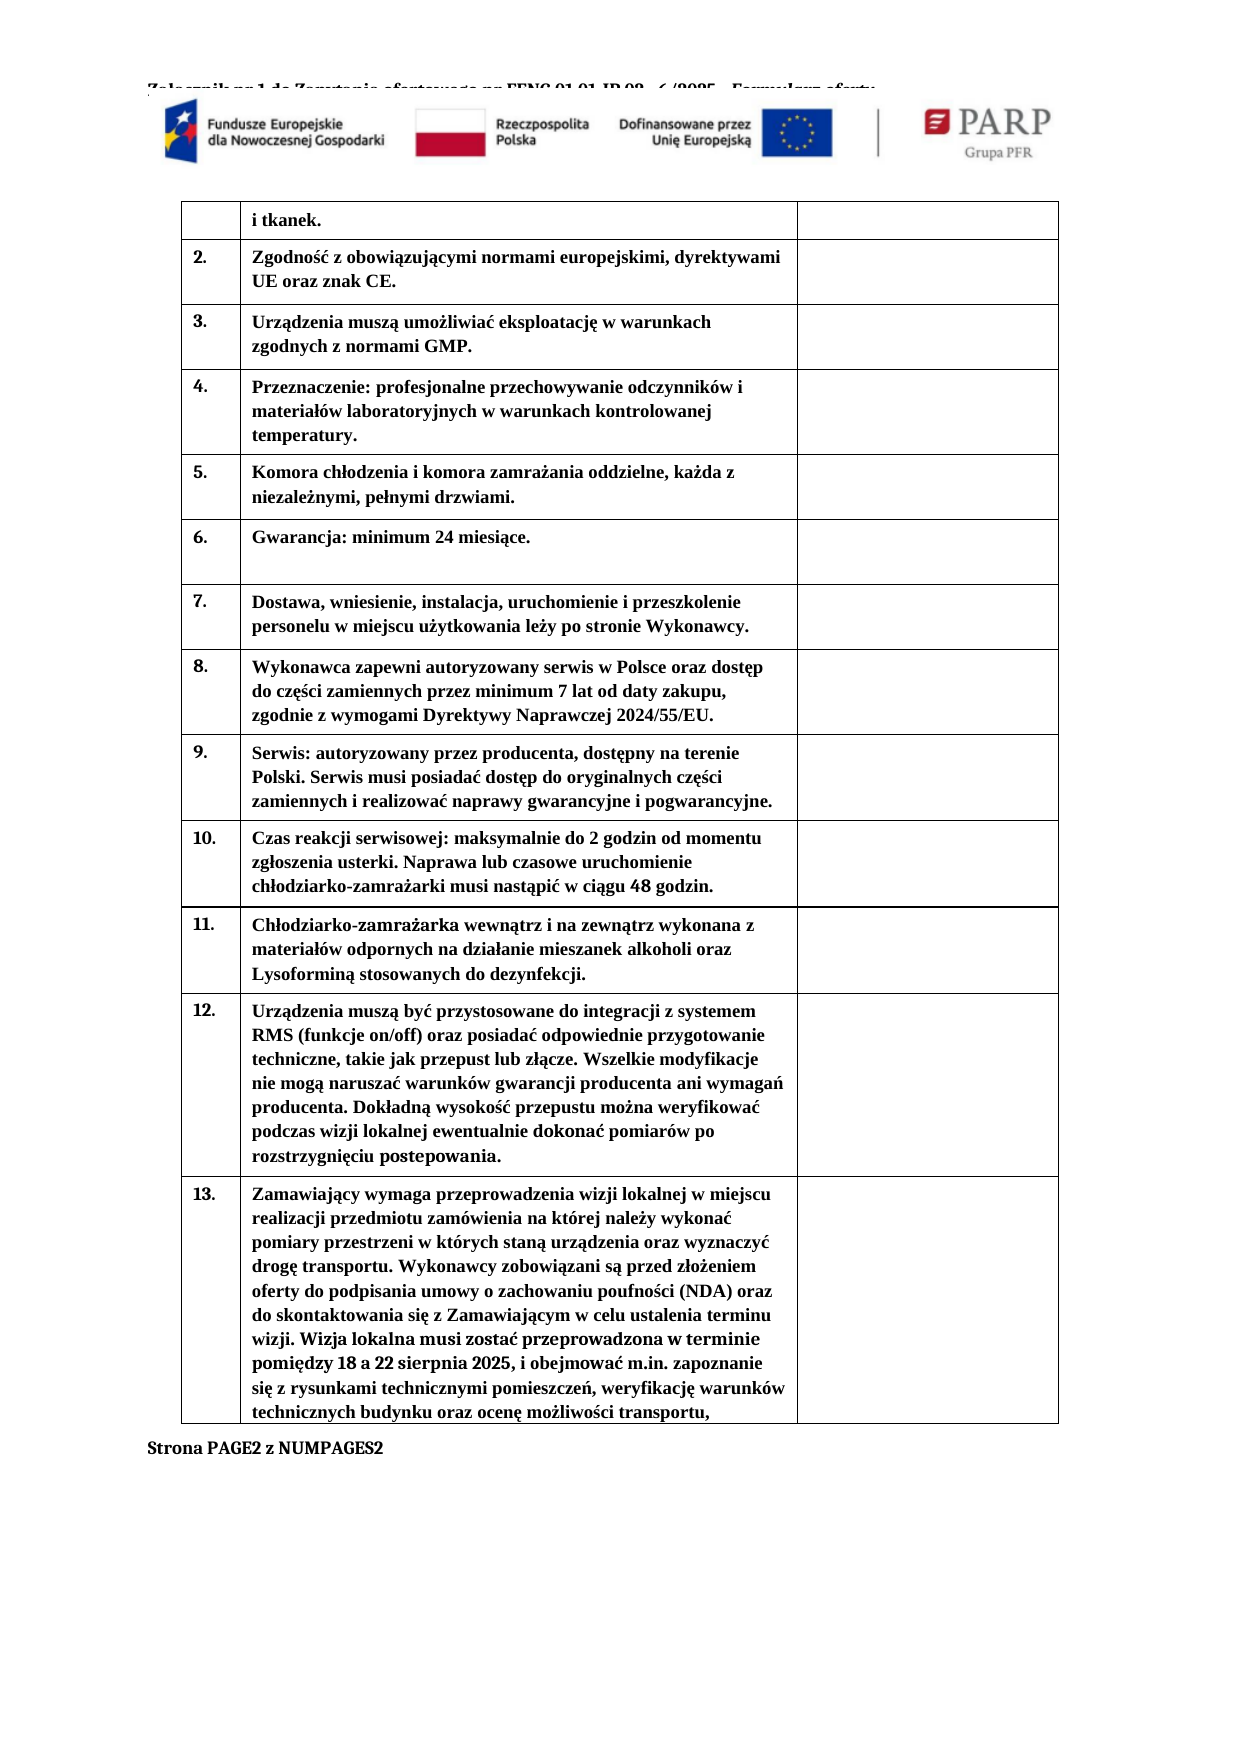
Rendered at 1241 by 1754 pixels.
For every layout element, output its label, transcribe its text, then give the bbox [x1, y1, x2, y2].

table_cell Wykonawca zapewni autoryzowany serwis w Polsce oraz dostęp do części zamiennych przez minimum 7 lat od daty zakupu, zgodnie z wymogami Dyrektywy Naprawczej 2024/55/EU. [241, 650, 797, 734]
table_cell [798, 650, 1058, 734]
table_cell Urządzenia muszą być przystosowane do integracji z systemem RMS (funkcje on/off) oraz posiadać odpowiednie przygotowanie techniczne, takie jak przepust lub złącze. Wszelkie modyfikacje nie mogą naruszać warunków gwarancji producenta ani wymagań producenta. Dokładną wysokość przepustu można weryfikować podczas wizji lokalnej ewentualnie dokonać pomiarów po rozstrzygnięciu postepowania. [241, 994, 797, 1176]
table_cell 7. [182, 585, 240, 648]
table_cell 10. [182, 821, 240, 906]
table_cell [798, 305, 1058, 368]
table_cell Urządzenie fabrycznie nowe, nieużywane, przeznaczone do zastosowań laboratoryjnych, przechowywania odczynników, krwi i tkanek. [241, 202, 797, 239]
table_cell Serwis: autoryzowany przez producenta, dostępny na terenie Polski. Serwis musi posiadać dostęp do oryginalnych części zamiennych i realizować naprawy gwarancyjne i pogwarancyjne. [241, 735, 797, 820]
table_cell Dostawa, wniesienie, instalacja, uruchomienie i przeszkolenie personelu w miejscu użytkowania leży po stronie Wykonawcy. [241, 585, 797, 648]
table_cell [798, 202, 1058, 239]
table_cell 13. [182, 1177, 240, 1423]
table_cell [798, 994, 1058, 1176]
table_cell Komora chłodzenia i komora zamrażania oddzielne, każda z niezależnymi, pełnymi drzwiami. [241, 455, 797, 519]
table_cell Chłodziarko-zamrażarka wewnątrz i na zewnątrz wykonana z materiałów odpornych na działanie mieszanek alkoholi oraz Lysoforminą stosowanych do dezynfekcji. [241, 908, 797, 993]
table_cell 11. [182, 908, 240, 993]
table_cell [798, 908, 1058, 993]
table_cell [798, 585, 1058, 648]
table_cell [798, 821, 1058, 906]
table_cell 12. [182, 994, 240, 1176]
table_cell 4. [182, 370, 240, 454]
table_cell Gwarancja: minimum 24 miesiące. [241, 520, 797, 584]
table_cell 1. [182, 202, 240, 239]
table_cell Zgodność z obowiązującymi normami europejskimi, dyrektywami UE oraz znak CE. [241, 240, 797, 304]
table_cell [798, 455, 1058, 519]
table_cell 9. [182, 735, 240, 820]
table_cell Czas reakcji serwisowej: maksymalnie do 2 godzin od momentu zgłoszenia usterki. Naprawa lub czasowe uruchomienie chłodziarko-zamrażarki musi nastąpić w ciągu 48 godzin. [241, 821, 797, 906]
table_cell [798, 370, 1058, 454]
table_cell Przeznaczenie: profesjonalne przechowywanie odczynników i materiałów laboratoryjnych w warunkach kontrolowanej temperatury. [241, 370, 797, 454]
table_cell Urządzenia muszą umożliwiać eksploatację w warunkach zgodnych z normami GMP. [241, 305, 797, 368]
table_cell [798, 520, 1058, 584]
table_cell [798, 1177, 1058, 1423]
table_cell 3. [182, 305, 240, 368]
picture [147, 88, 1088, 179]
table_cell 5. [182, 455, 240, 519]
table_cell 2. [182, 240, 240, 304]
table_cell 8. [182, 650, 240, 734]
table_cell [798, 240, 1058, 304]
table_cell [798, 735, 1058, 820]
table_cell 6. [182, 520, 240, 584]
